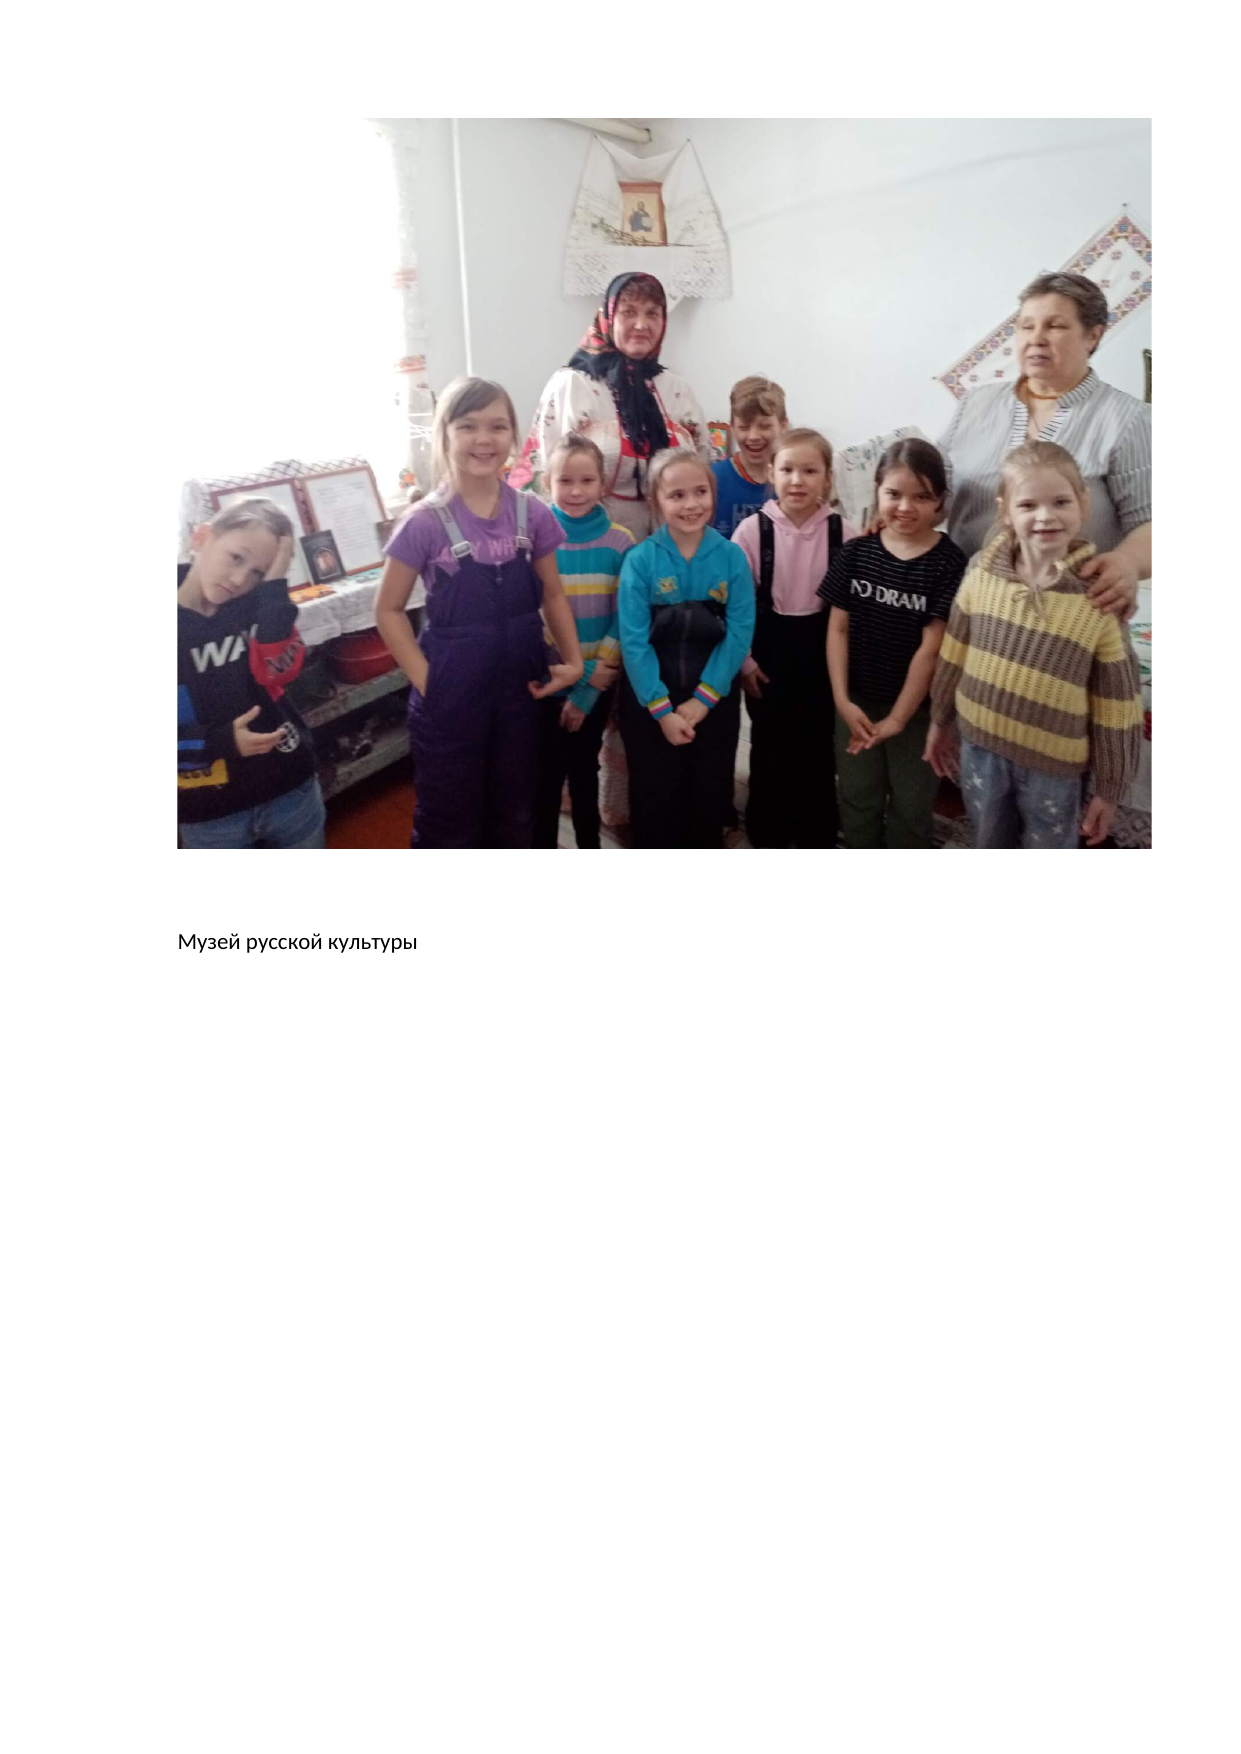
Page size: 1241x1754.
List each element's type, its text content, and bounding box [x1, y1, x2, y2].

picture [177, 118, 1152, 849]
text Музей русской культуры [177, 927, 1152, 955]
